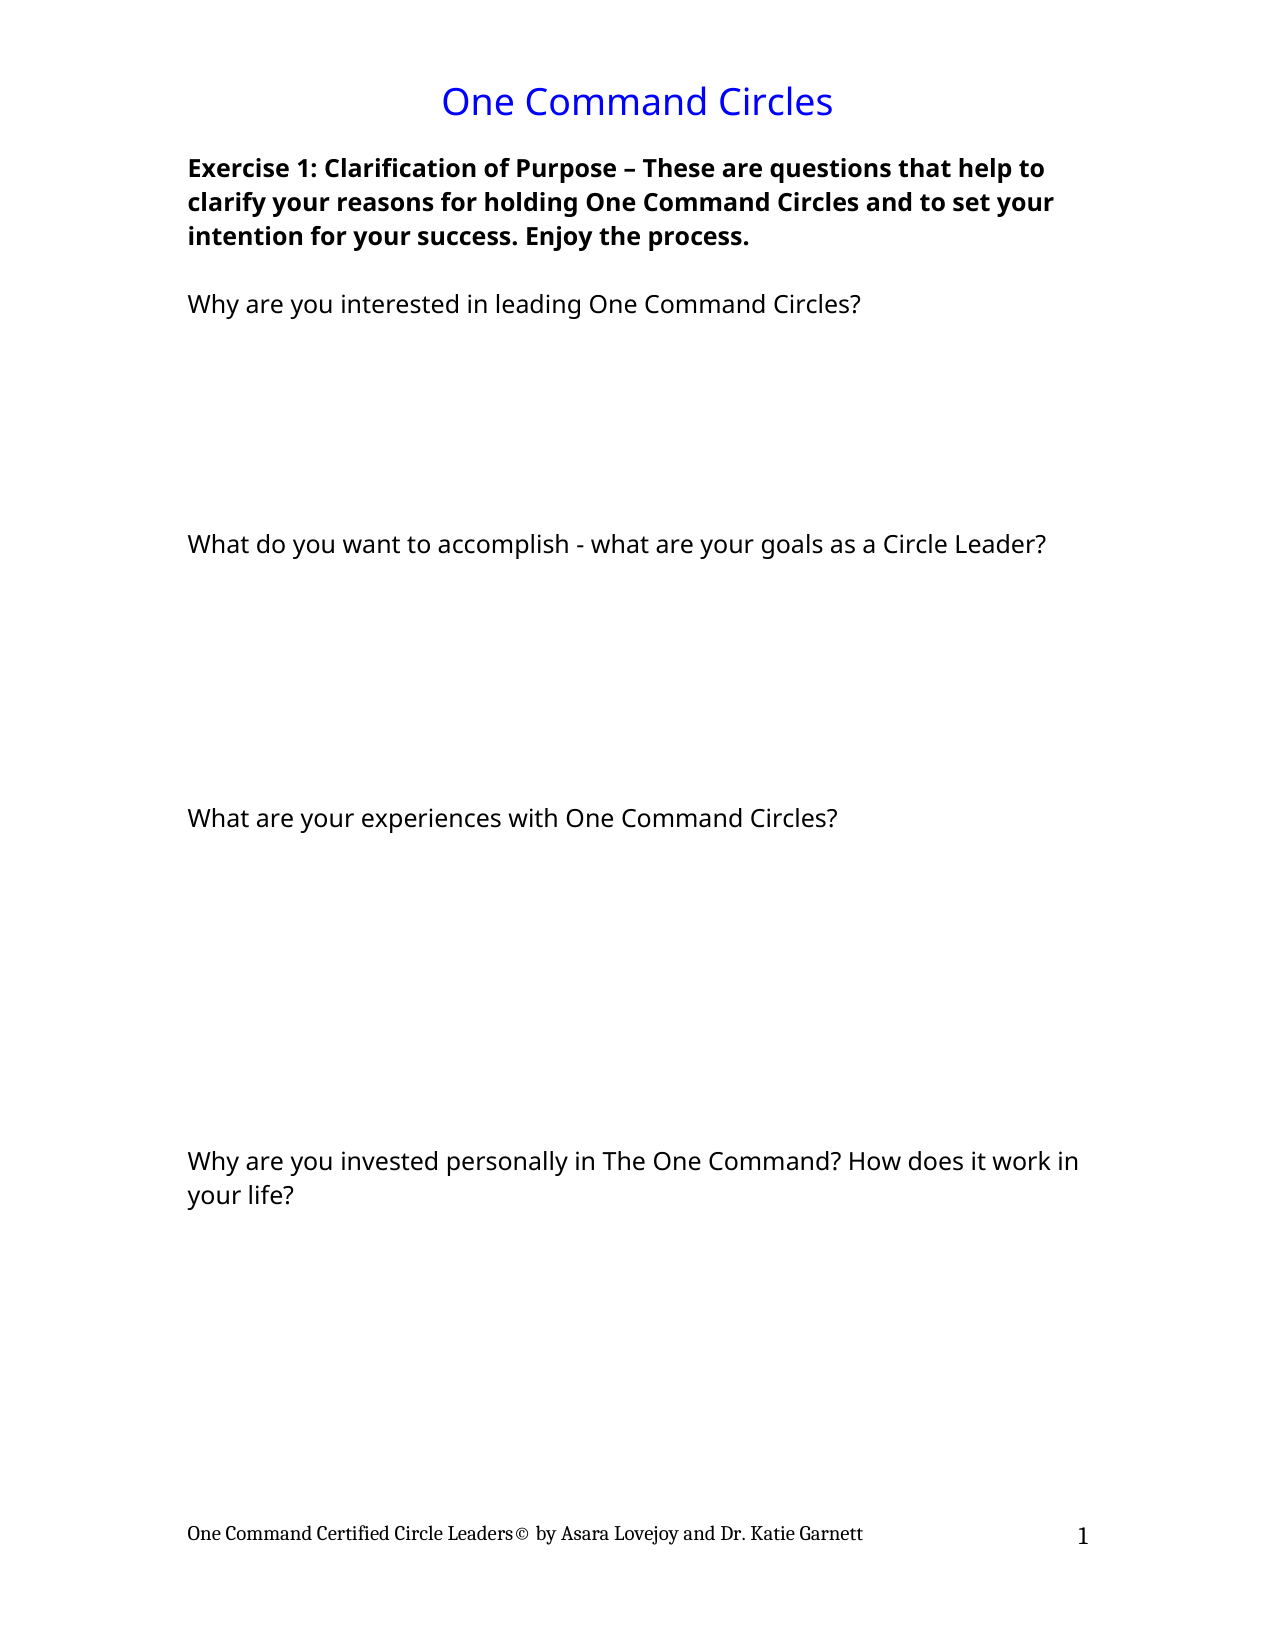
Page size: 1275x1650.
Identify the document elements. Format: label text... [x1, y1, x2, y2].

text Why are you interested in leading One Command Circles? [187, 287, 1087, 321]
text Exercise 1: Clarification of Purpose – These are questions that help to clarify your reasons for holding One Command Circles and to set your intention for your success. Enjoy the process. [187, 150, 1087, 252]
text What do you want to accomplish - what are your goals as a Circle Leader? [187, 527, 1087, 561]
text Why are you invested personally in The One Command? How does it work in your life? [187, 1144, 1087, 1212]
text What are your experiences with One Command Circles? [187, 801, 1087, 835]
